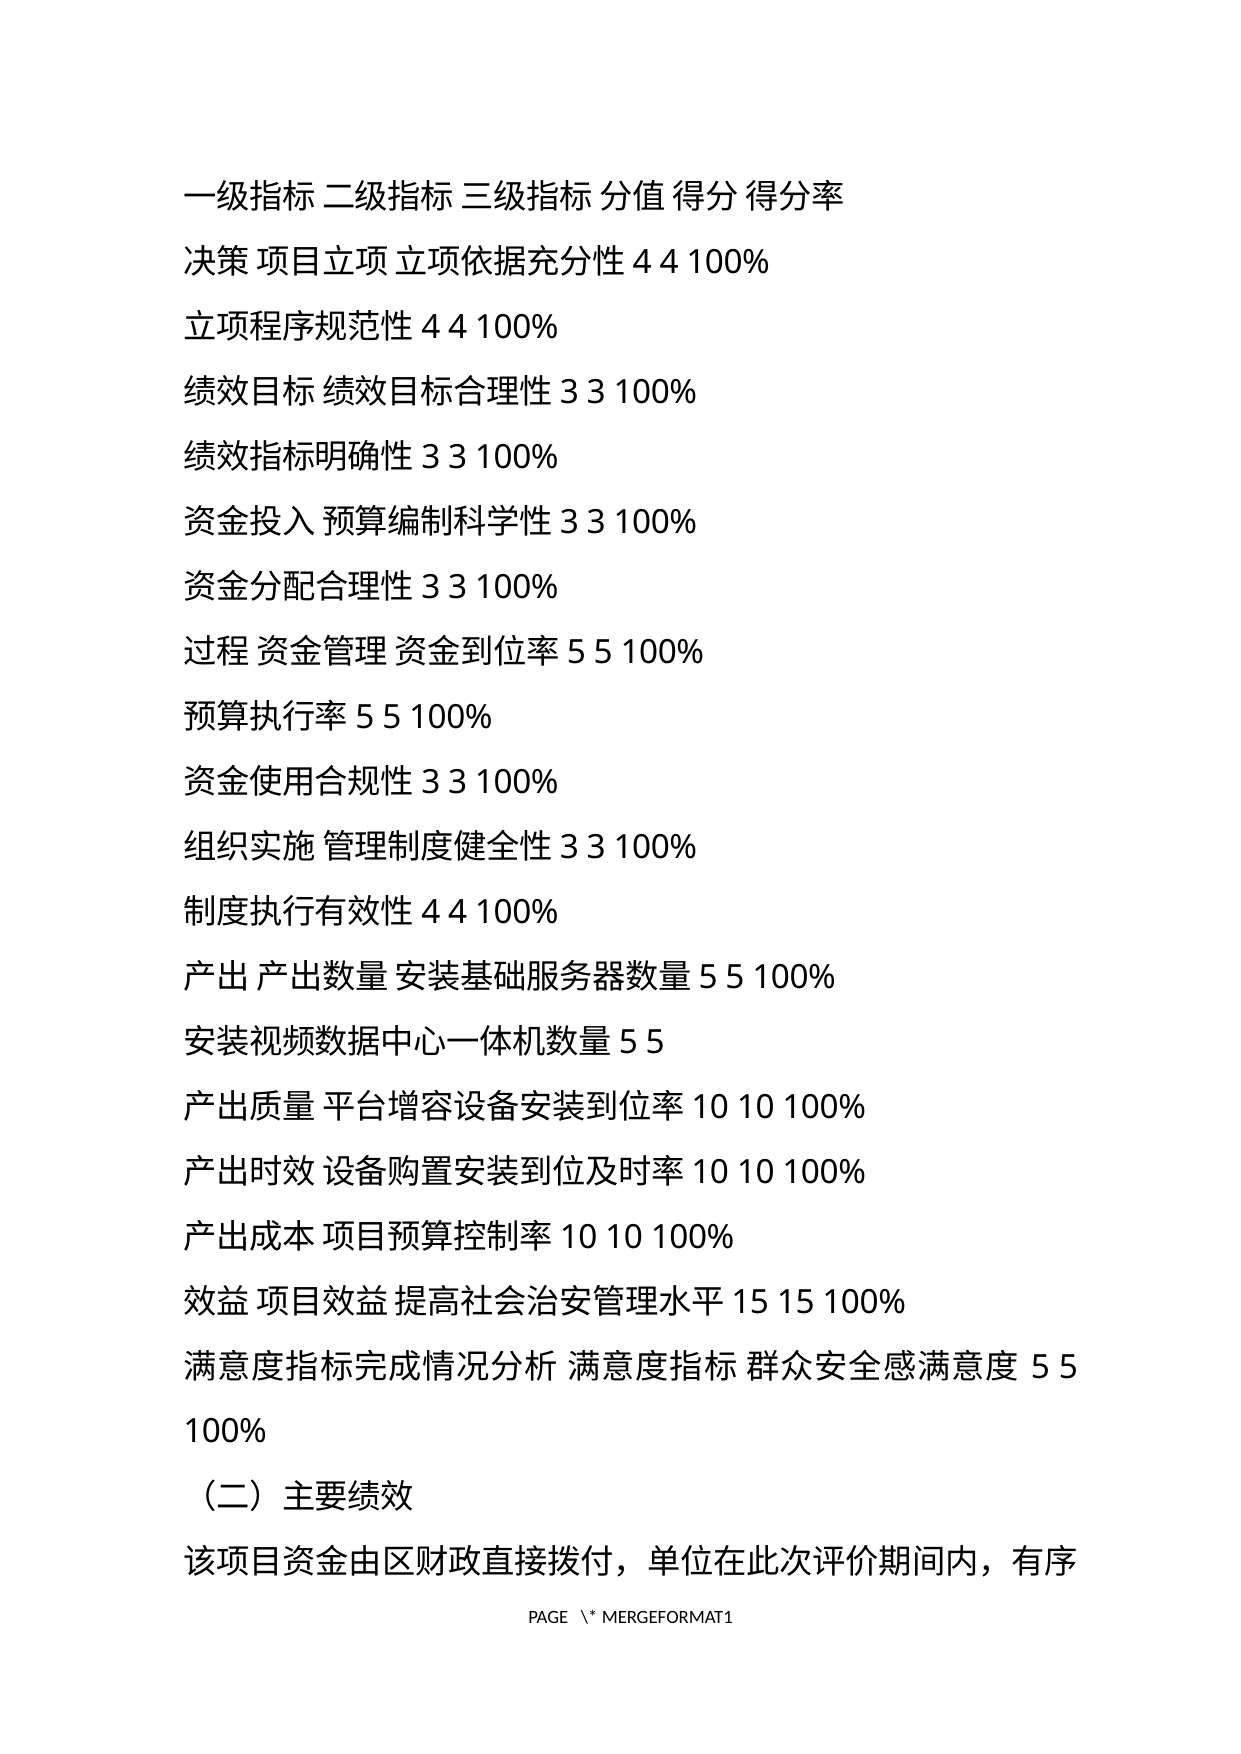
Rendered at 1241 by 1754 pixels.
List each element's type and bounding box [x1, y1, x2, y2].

text [183, 162, 1078, 1592]
